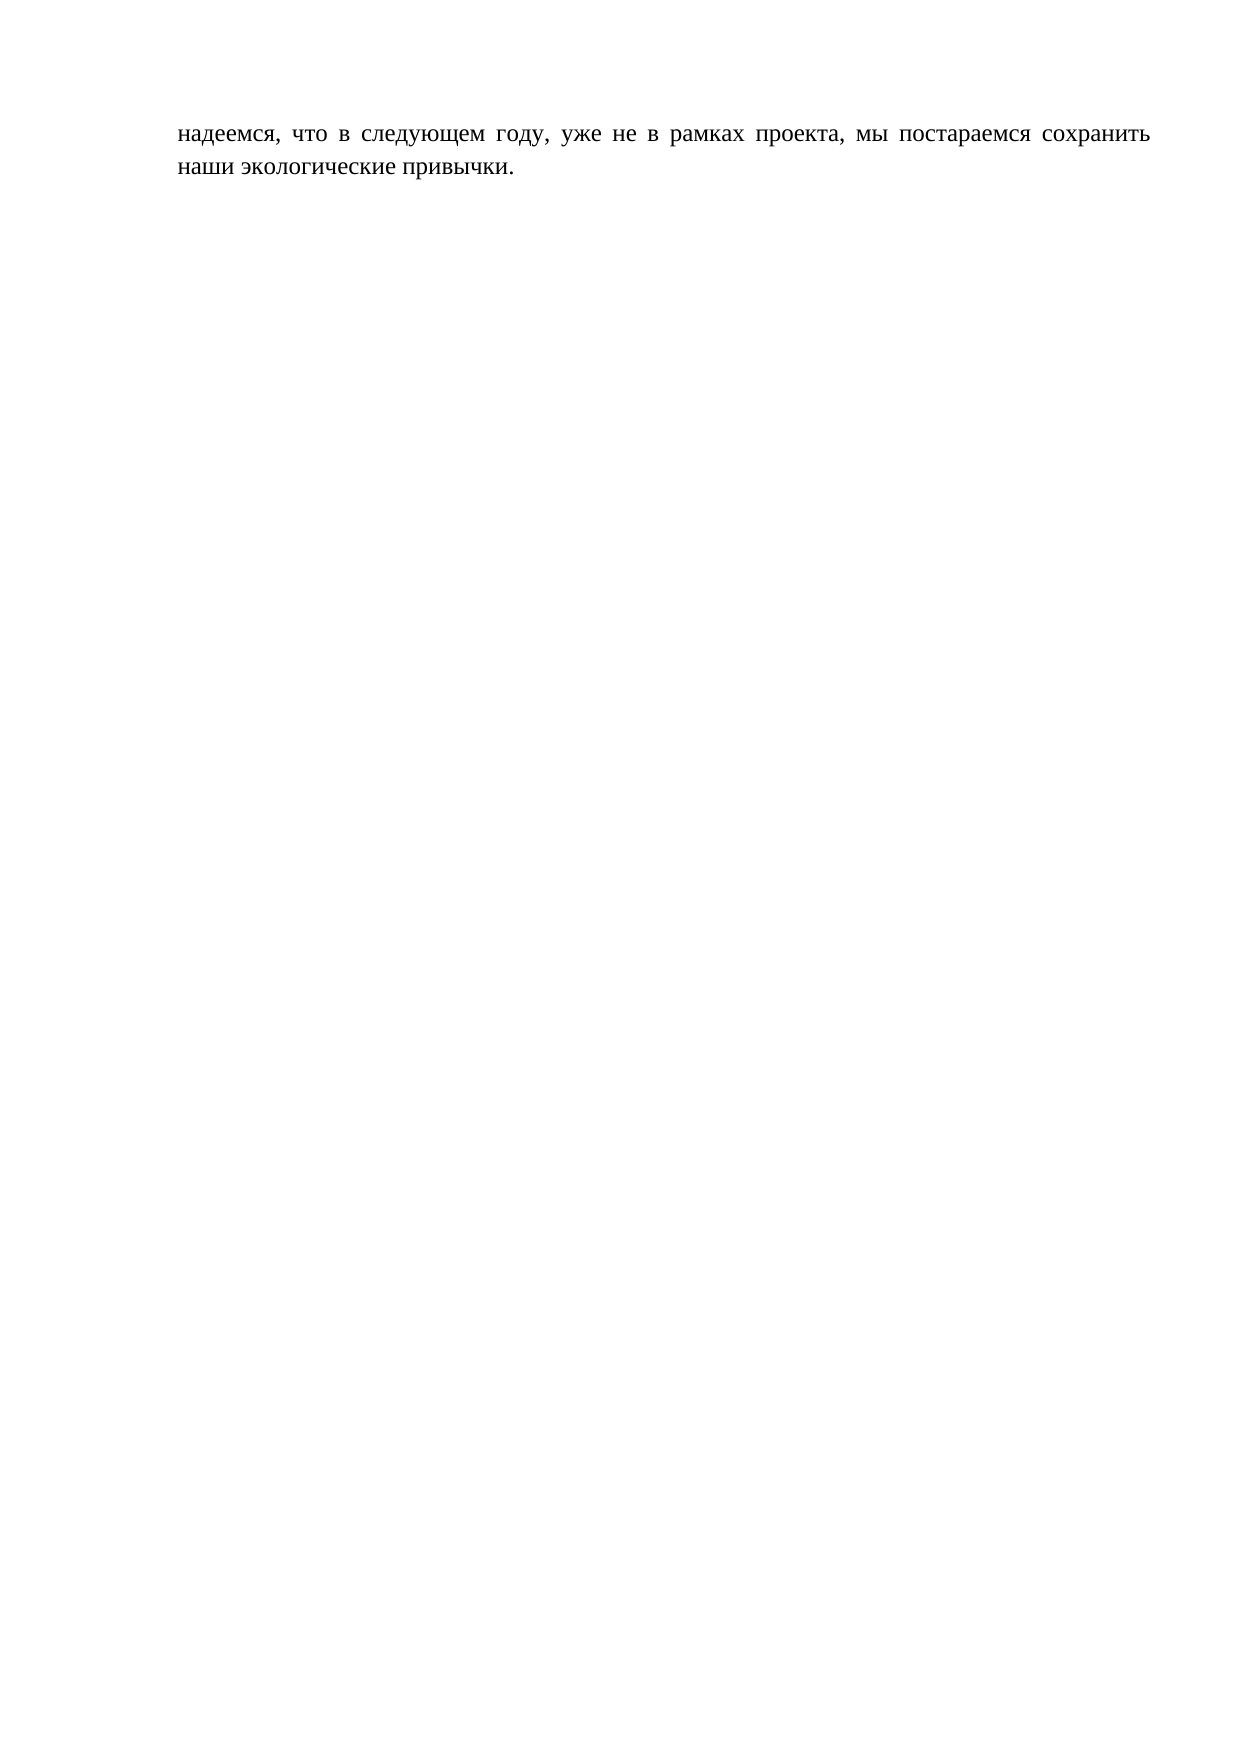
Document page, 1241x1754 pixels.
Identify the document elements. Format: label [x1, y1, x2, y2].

text [177, 118, 1152, 180]
